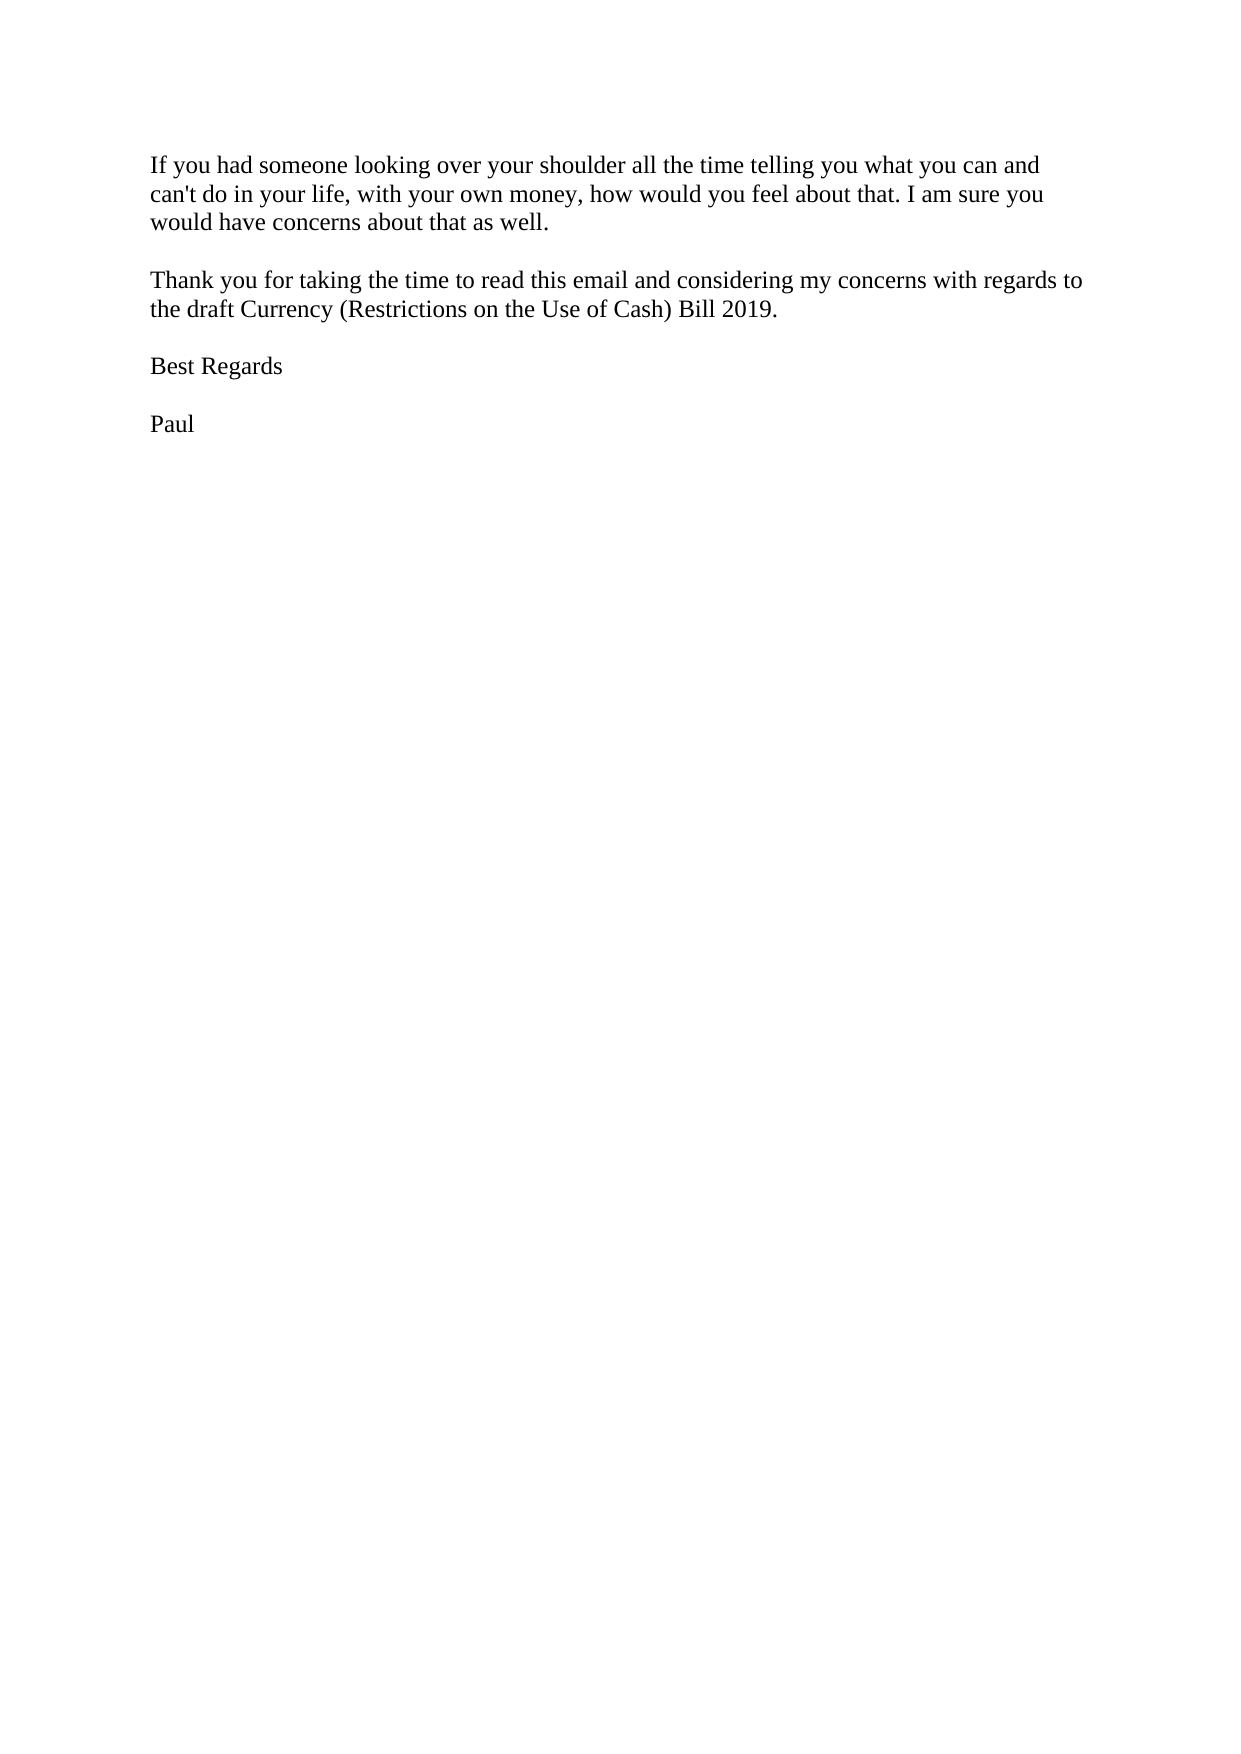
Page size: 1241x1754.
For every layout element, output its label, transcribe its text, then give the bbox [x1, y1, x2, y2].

text If you had someone looking over your shoulder all the time telling you what you can and can't do in your life, with your own money, how would you feel about that. I am sure you would have concerns about that as well. [150, 150, 1090, 236]
text Best Regards [150, 351, 1090, 380]
text Thank you for taking the time to read this email and considering my concerns with regards to the draft Currency (Restrictions on the Use of Cash) Bill 2019. [150, 265, 1090, 322]
text Paul [150, 409, 1090, 437]
